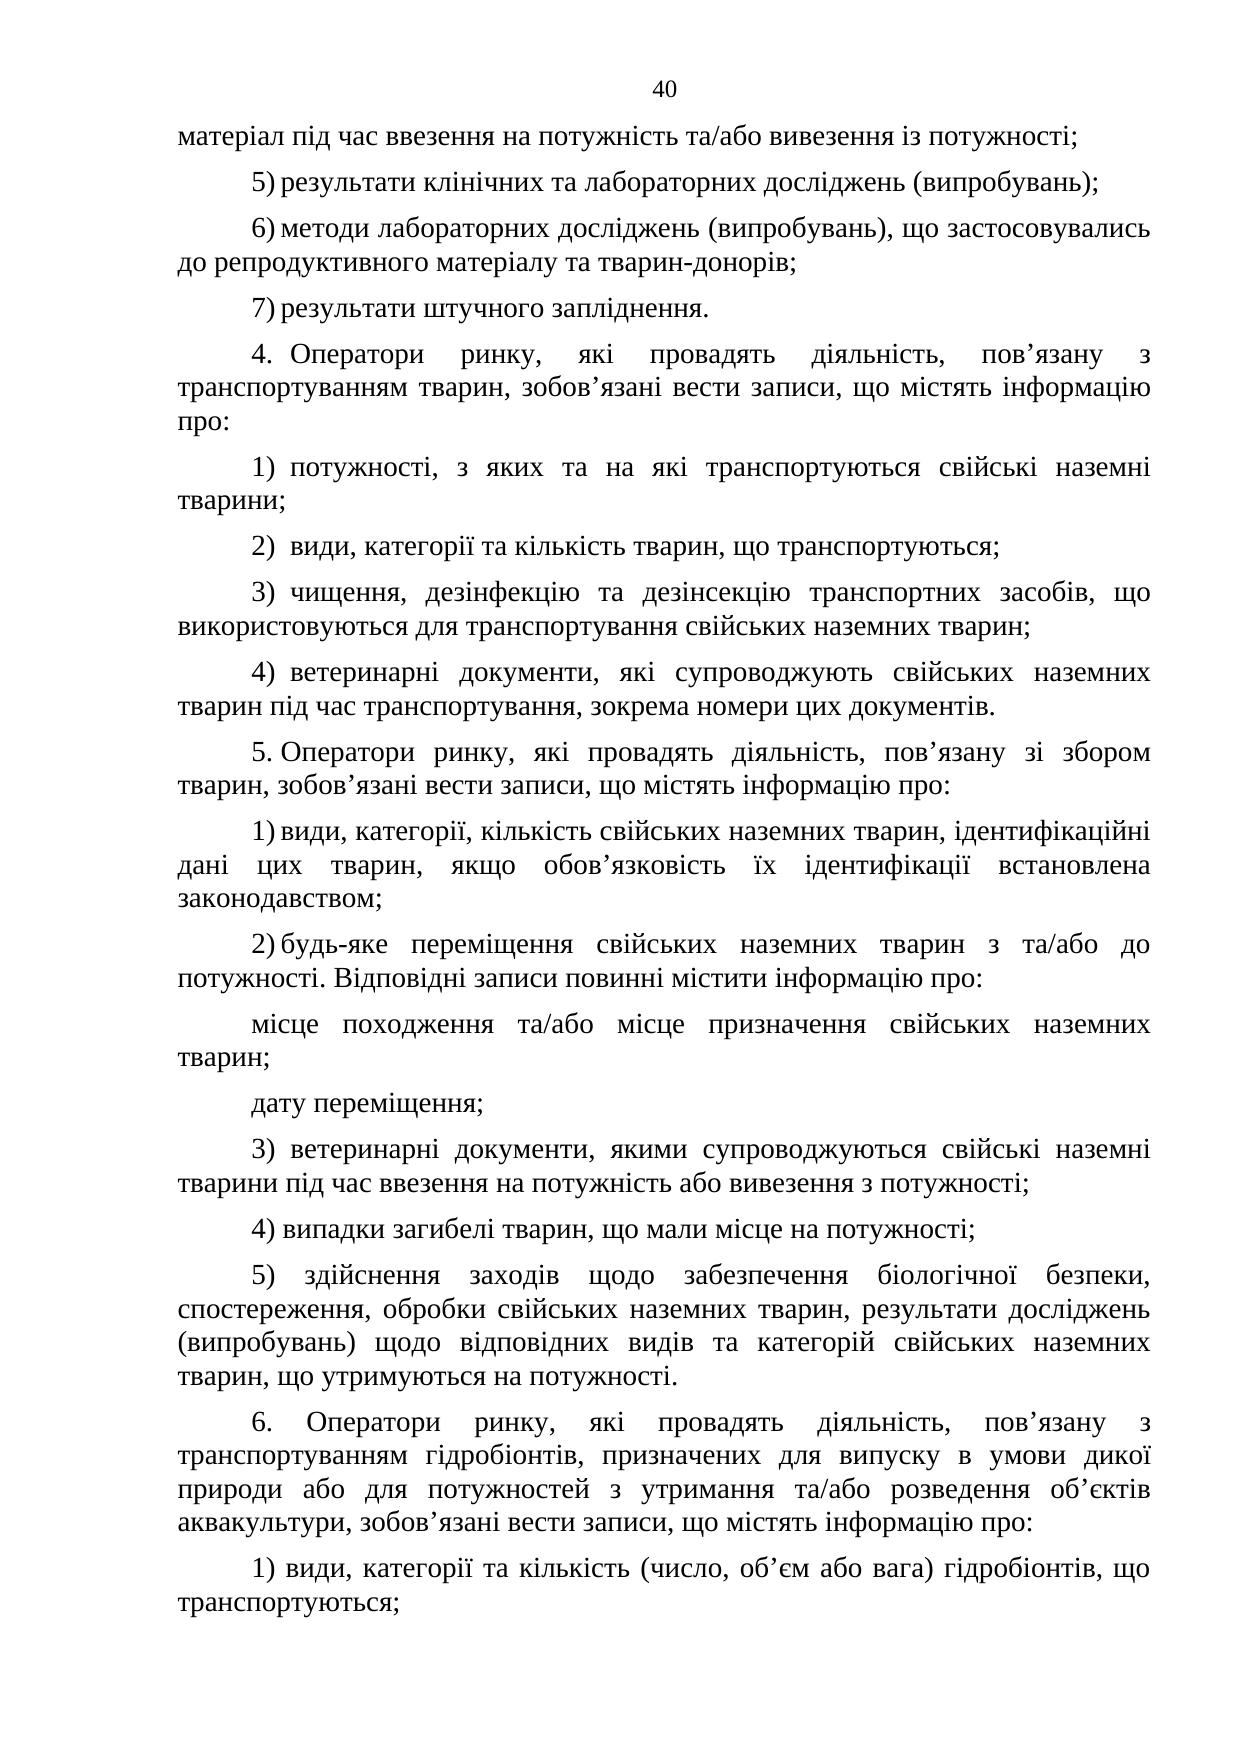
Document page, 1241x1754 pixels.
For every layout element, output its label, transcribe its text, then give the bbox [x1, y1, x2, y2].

text 7) результати штучного запліднення. [177, 290, 1152, 323]
text 6. Оператори ринку, які провадять діяльність, пов’язану з транспортуванням гідробіонтів, призначених для випуску в умови дикої природи або для потужностей з утримання та/або розведення об’єктів аквакультури, зобов’язані вести записи, що містять інформацію про: [177, 1404, 1152, 1538]
text 5) здійснення заходів щодо забезпечення біологічної безпеки, спостереження, обробки свійських наземних тварин, результати досліджень (випробувань) щодо відповідних видів та категорій свійських наземних тварин, що утримуються на потужності. [177, 1257, 1152, 1391]
text 5. Оператори ринку, які провадять діяльність, пов’язану зі збором тварин, зобов’язані вести записи, що містять інформацію про: [177, 734, 1152, 801]
text місце походження та/або місце призначення свійських наземних тварин; [177, 1006, 1152, 1073]
text 3) чищення, дезінфекцію та дезінсекцію транспортних засобів, що використовуються для транспортування свійських наземних тварин; [177, 574, 1152, 642]
text 1) види, категорії, кількість свійських наземних тварин, ідентифікаційні дані цих тварин, якщо обов’язковість їх ідентифікації встановлена законодавством; [177, 813, 1152, 914]
text 1) види, категорії та кількість (число, об’єм або вага) гідробіонтів, що транспортуються; [177, 1551, 1152, 1618]
text 2) види, категорії та кількість тварин, що транспортуються; [177, 528, 1152, 562]
text 4) випадки загибелі тварин, що мали місце на потужності; [177, 1211, 1152, 1245]
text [177, 118, 1152, 152]
text 1) потужності, з яких та на які транспортуються свійські наземні тварини; [177, 449, 1152, 516]
text 6) методи лабораторних досліджень (випробувань), що застосовувались до репродуктивного матеріалу та тварин-донорів; [177, 210, 1152, 277]
text 4) ветеринарні документи, які супроводжують свійських наземних тварин під час транспортування, зокрема номери цих документів. [177, 654, 1152, 721]
text 5) результати клінічних та лабораторних досліджень (випробувань); [177, 164, 1152, 198]
text 2) будь-яке переміщення свійських наземних тварин з та/або до потужності. Відповідні записи повинні містити інформацію про: [177, 926, 1152, 993]
text 3) ветеринарні документи, якими супроводжуються свійські наземні тварини під час ввезення на потужність або вивезення з потужності; [177, 1132, 1152, 1199]
text дату переміщення; [177, 1086, 1152, 1119]
text 4. Оператори ринку, які провадять діяльність, пов’язану з транспортуванням тварин, зобов’язані вести записи, що містять інформацію про: [177, 336, 1152, 436]
